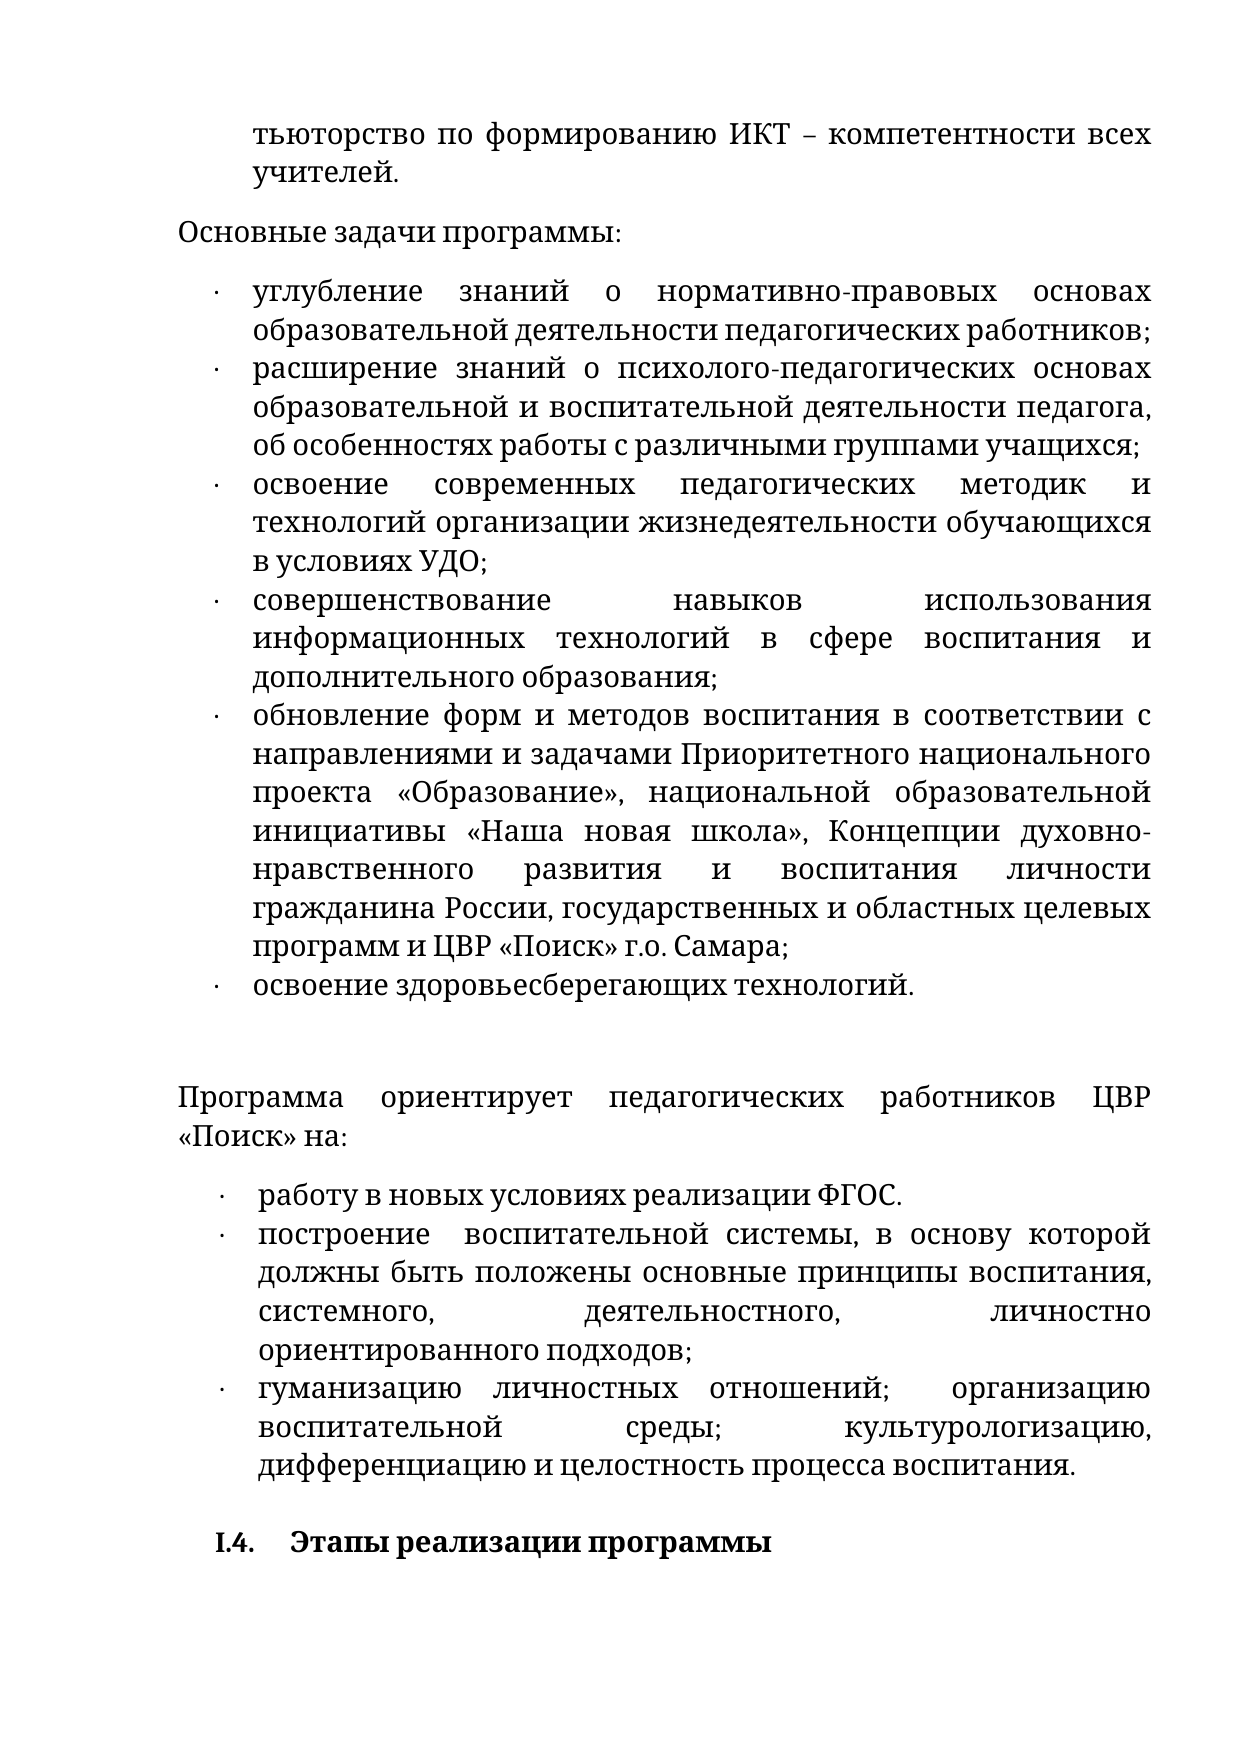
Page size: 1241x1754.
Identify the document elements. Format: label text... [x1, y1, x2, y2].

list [215, 118, 1152, 190]
list освоение современных педагогических методик и технологий организации жизнедеятельности обучающихся в условиях УДО; [215, 468, 1152, 579]
list построение воспитательной системы, в основу которой должны быть положены основные принципы воспитания, системного, деятельностного, личностно ориентированного подходов; [220, 1218, 1152, 1367]
list работу в новых условиях реализации ФГОС. [220, 1179, 1152, 1213]
list гуманизацию личностных отношений; организацию воспитательной среды; культурологизацию, дифференциацию и целостность процесса воспитания. [220, 1372, 1152, 1483]
list Этапы реализации программы [215, 1526, 1152, 1560]
list освоение здоровьесберегающих технологий. [215, 969, 1152, 1003]
list углубление знаний о нормативно-правовых основах образовательной деятельности педагогических работников; [215, 275, 1152, 347]
text Программа ориентирует педагогических работников ЦВР «Поиск» на: [177, 1082, 1152, 1154]
list совершенствование навыков использования информационных технологий в сфере воспитания и дополнительного образования; [215, 584, 1152, 694]
text Основные задачи программы: [177, 216, 1152, 249]
list расширение знаний о психолого-педагогических основах образовательной и воспитательной деятельности педагога, об особенностях работы с различными группами учащихся; [215, 352, 1152, 463]
list обновление форм и методов воспитания в соответствии с направлениями и задачами Приоритетного национального проекта «Образование», национальной образовательной инициативы «Наша новая школа», Концепции духовно-нравственного развития и воспитания личности гражданина России, государственных и областных целевых программ и ЦВР «Поиск» г.о. Самара; [215, 699, 1152, 964]
